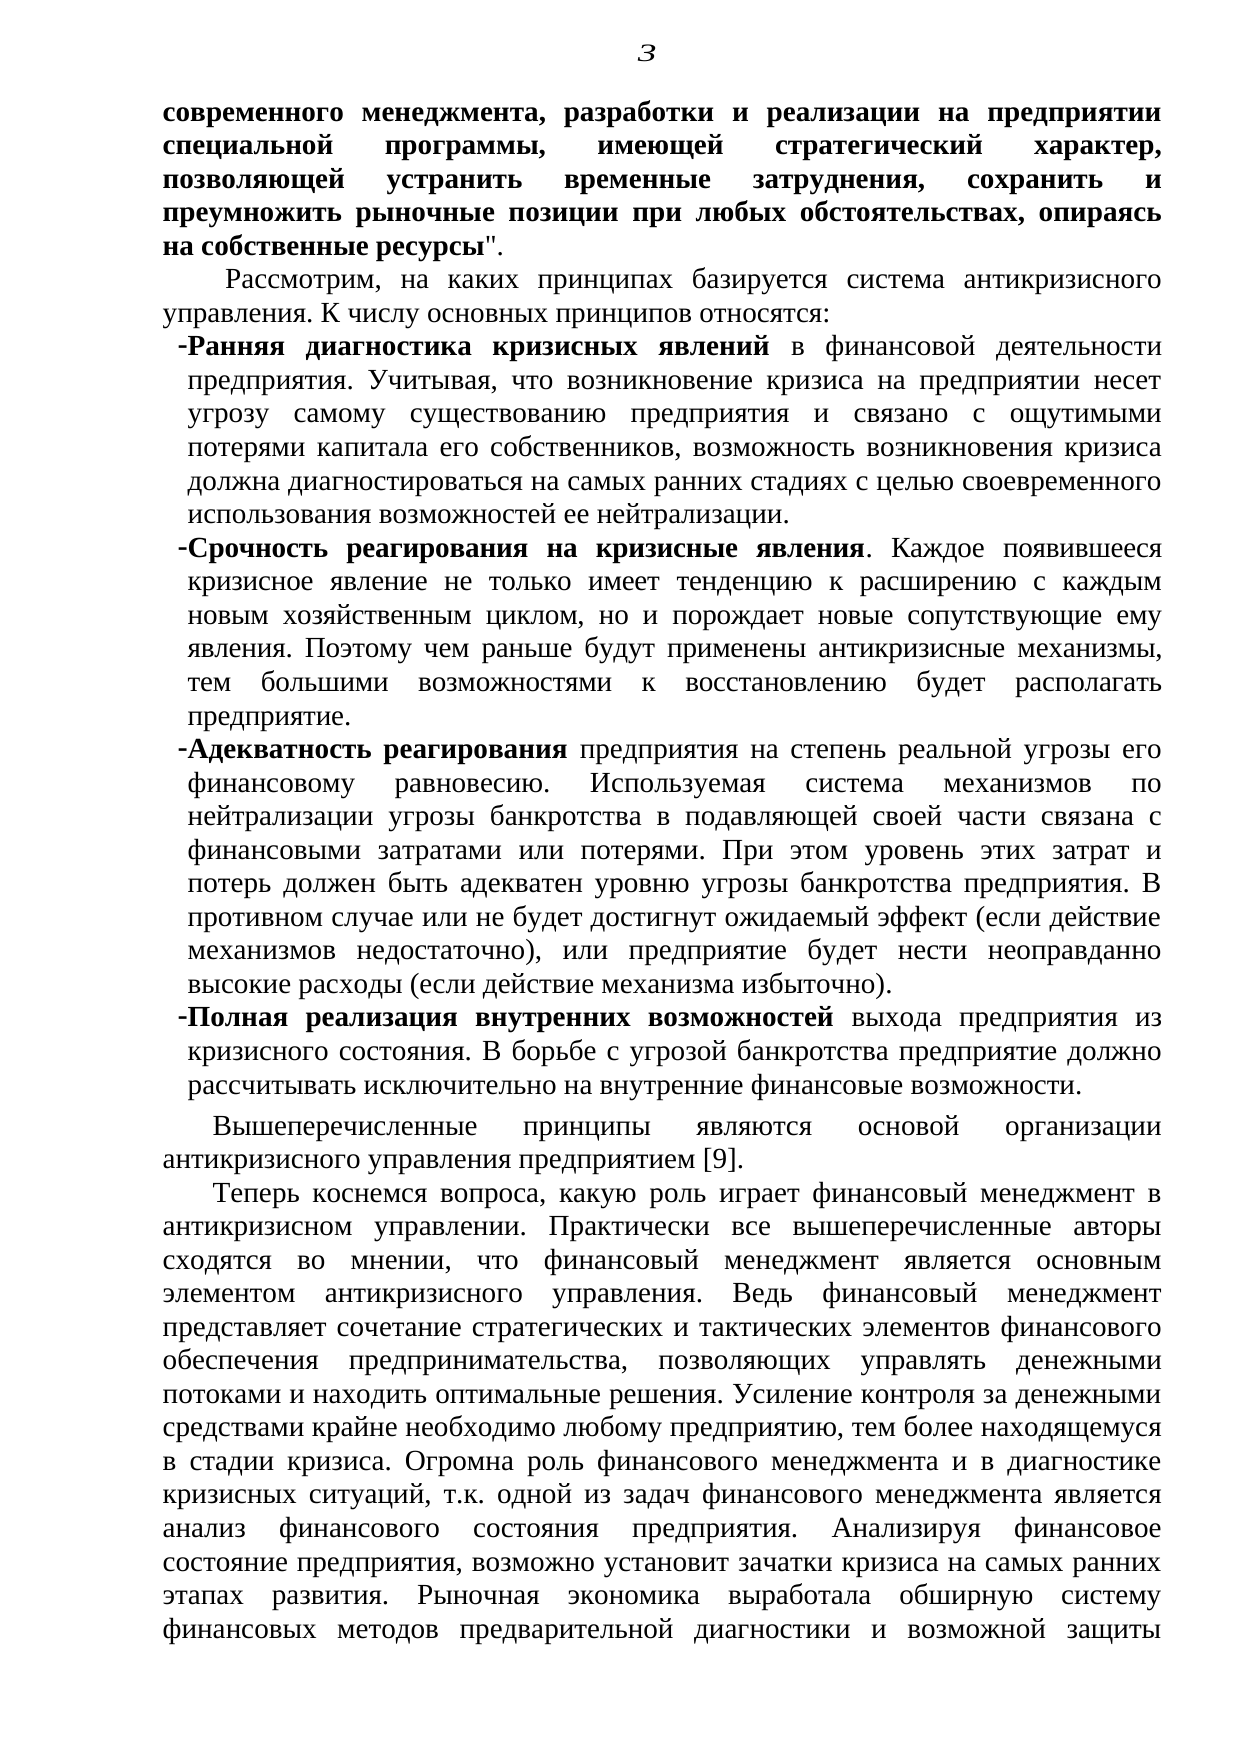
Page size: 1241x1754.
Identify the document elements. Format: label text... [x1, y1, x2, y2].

text Вышеперечисленные принципы являются основой организации антикризисного управления предприятием [9]. [162, 1108, 1162, 1175]
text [162, 1175, 1162, 1644]
list Адекватность реагирования предприятия на степень реальной угрозы его финансовому равновесию. Используемая система механизмов по нейтрализации угрозы банкротства в подавляющей своей части связана с финансовыми затратами или потерями. При этом уровень этих затрат и потерь должен быть адекватен уровню угрозы банкротства предприятия. В противном случае или не будет достигнут ожидаемый эффект (если действие механизмов недостаточно), или предприятие будет нести неоправданно высокие расходы (если действие механизма избыточно). [178, 731, 1162, 999]
text Рассмотрим, на каких принципах базируется система антикризисного управления. К числу основных принципов относятся: [162, 261, 1162, 328]
list Ранняя диагностика кризисных явлений в финансовой деятельности предприятия. Учитывая, что возникновение кризиса на предприятии несет угрозу самому существованию предприятия и связано с ощутимыми потерями капитала его собственников, возможность возникновения кризиса должна диагностироваться на самых ранних стадиях с целью своевременного использования возможностей ее нейтрализации. [178, 328, 1162, 530]
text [162, 94, 1162, 261]
list Срочность реагирования на кризисные явления. Каждое появившееся кризисное явление не только имеет тенденцию к расширению с каждым новым хозяйственным циклом, но и порождает новые сопутствующие ему явления. Поэтому чем раньше будут применены антикризисные механизмы, тем большими возможностями к восстановлению будет располагать предприятие. [178, 530, 1162, 731]
list Полная реализация внутренних возможностей выхода предприятия из кризисного состояния. В борьбе с угрозой банкротства предприятие должно рассчитывать исключительно на внутренние финансовые возможности. [178, 999, 1162, 1100]
